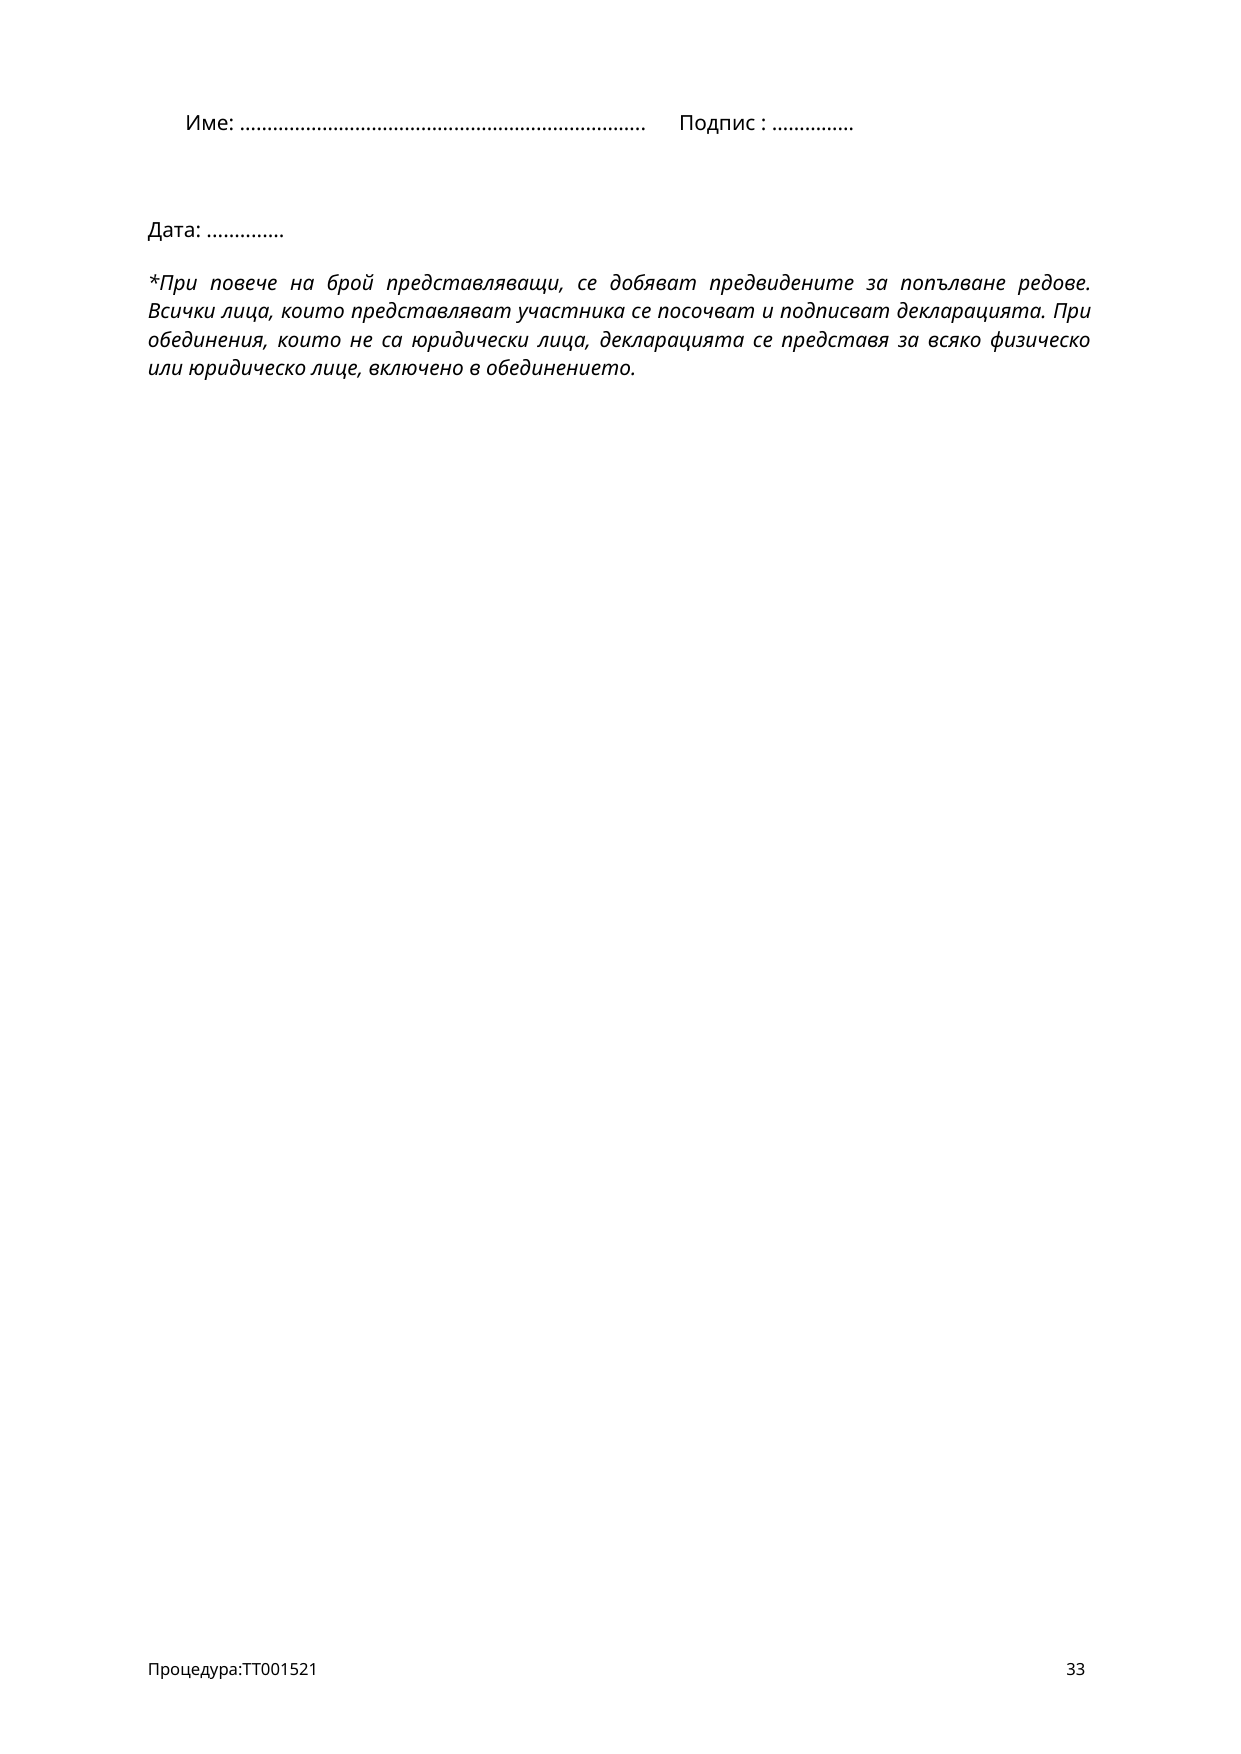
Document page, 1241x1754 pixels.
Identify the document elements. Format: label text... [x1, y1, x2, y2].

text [185, 108, 1093, 136]
text *При повече на брой представляващи, се добяват предвидените за попълване редове. Всички лица, които представляват участника се посочват и подписват декларацията. При обединения, които не са юридически лица, декларацията се представя за всяко физическо или юридическо лице, включено в обединението. [148, 268, 1093, 382]
text Дата: .............. [148, 215, 1093, 243]
